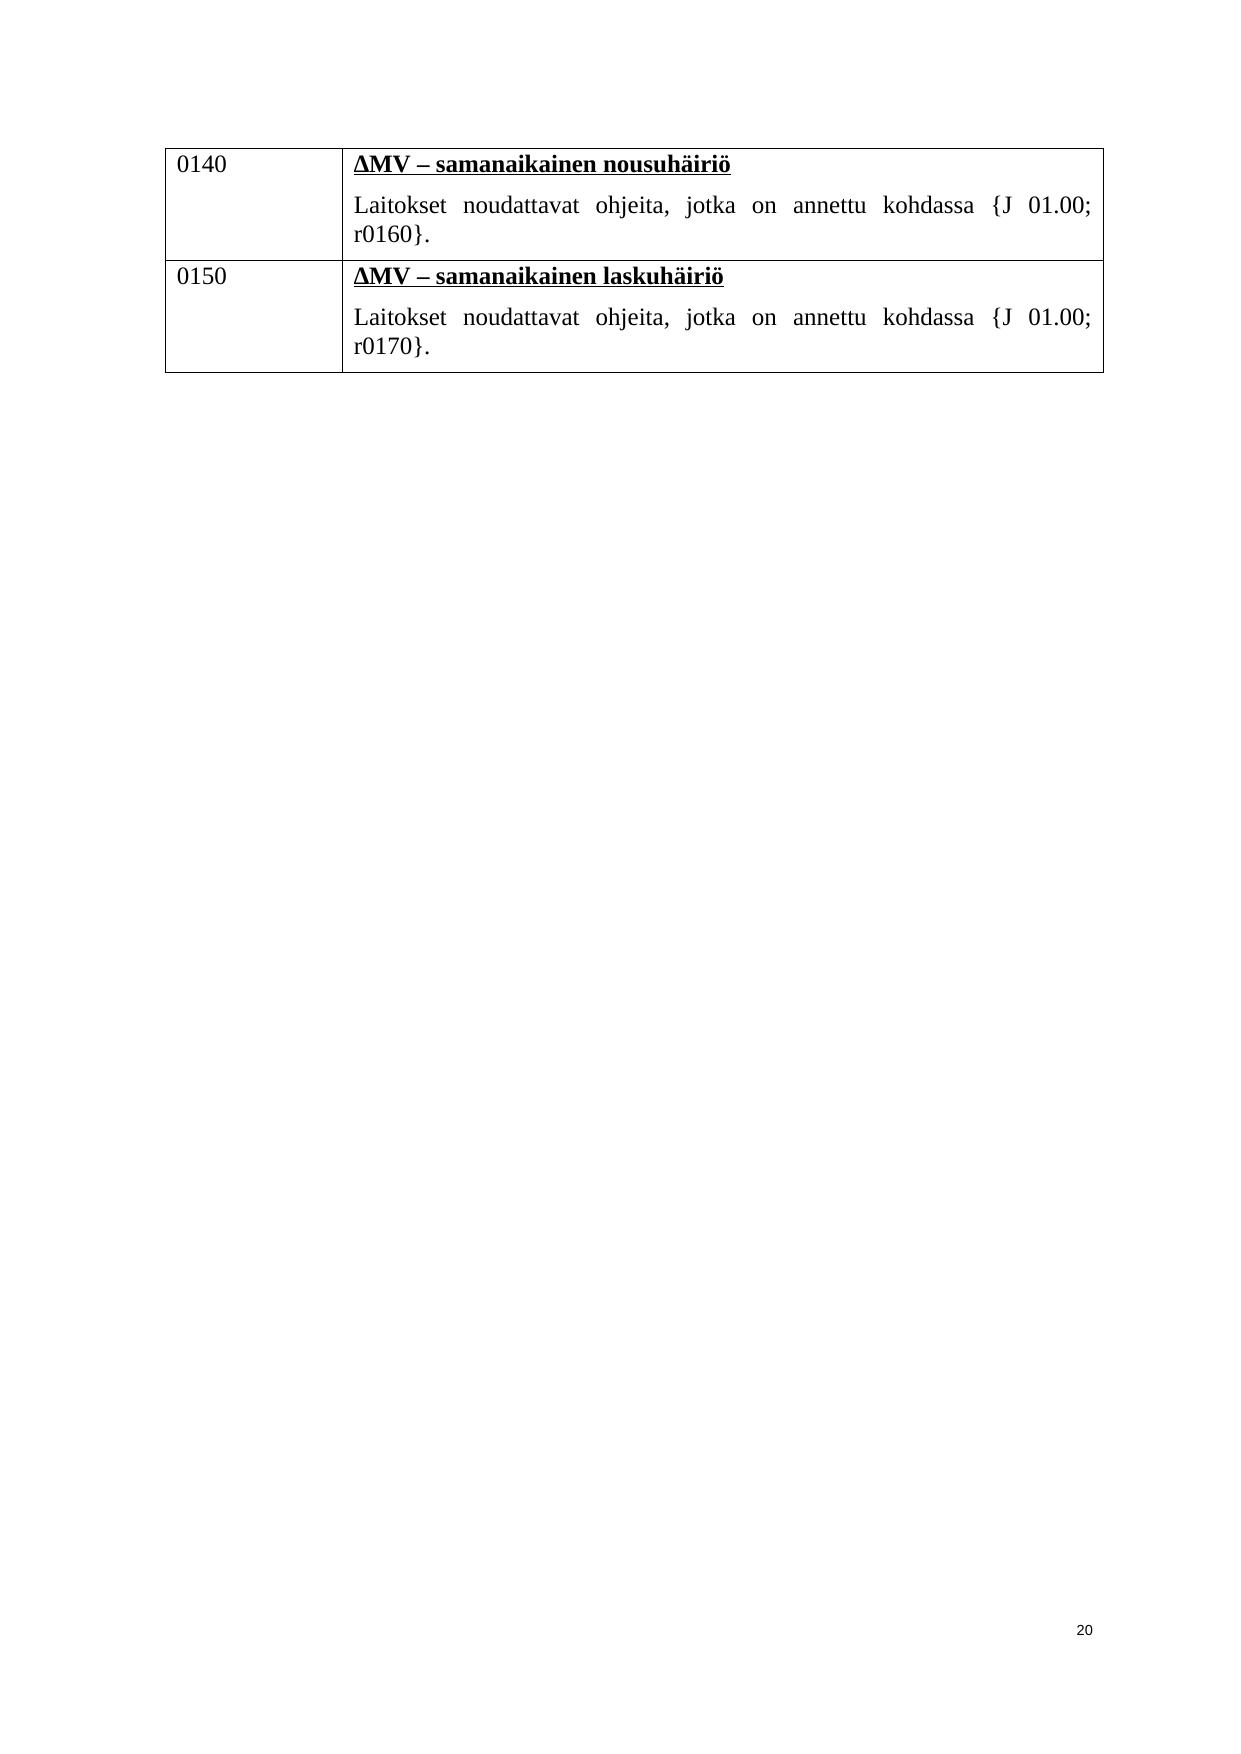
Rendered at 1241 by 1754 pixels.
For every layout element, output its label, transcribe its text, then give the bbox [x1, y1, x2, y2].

table_cell 0140 [166, 149, 342, 260]
table_cell 0150 [166, 261, 342, 372]
table_cell ∆MV – samanaikainen nousuhäiriö Laitokset noudattavat ohjeita, jotka on annettu kohdassa {J 01.00; r0160}. [343, 149, 1103, 260]
table_cell ∆MV – samanaikainen laskuhäiriö Laitokset noudattavat ohjeita, jotka on annettu kohdassa {J 01.00; r0170}. [343, 261, 1103, 372]
